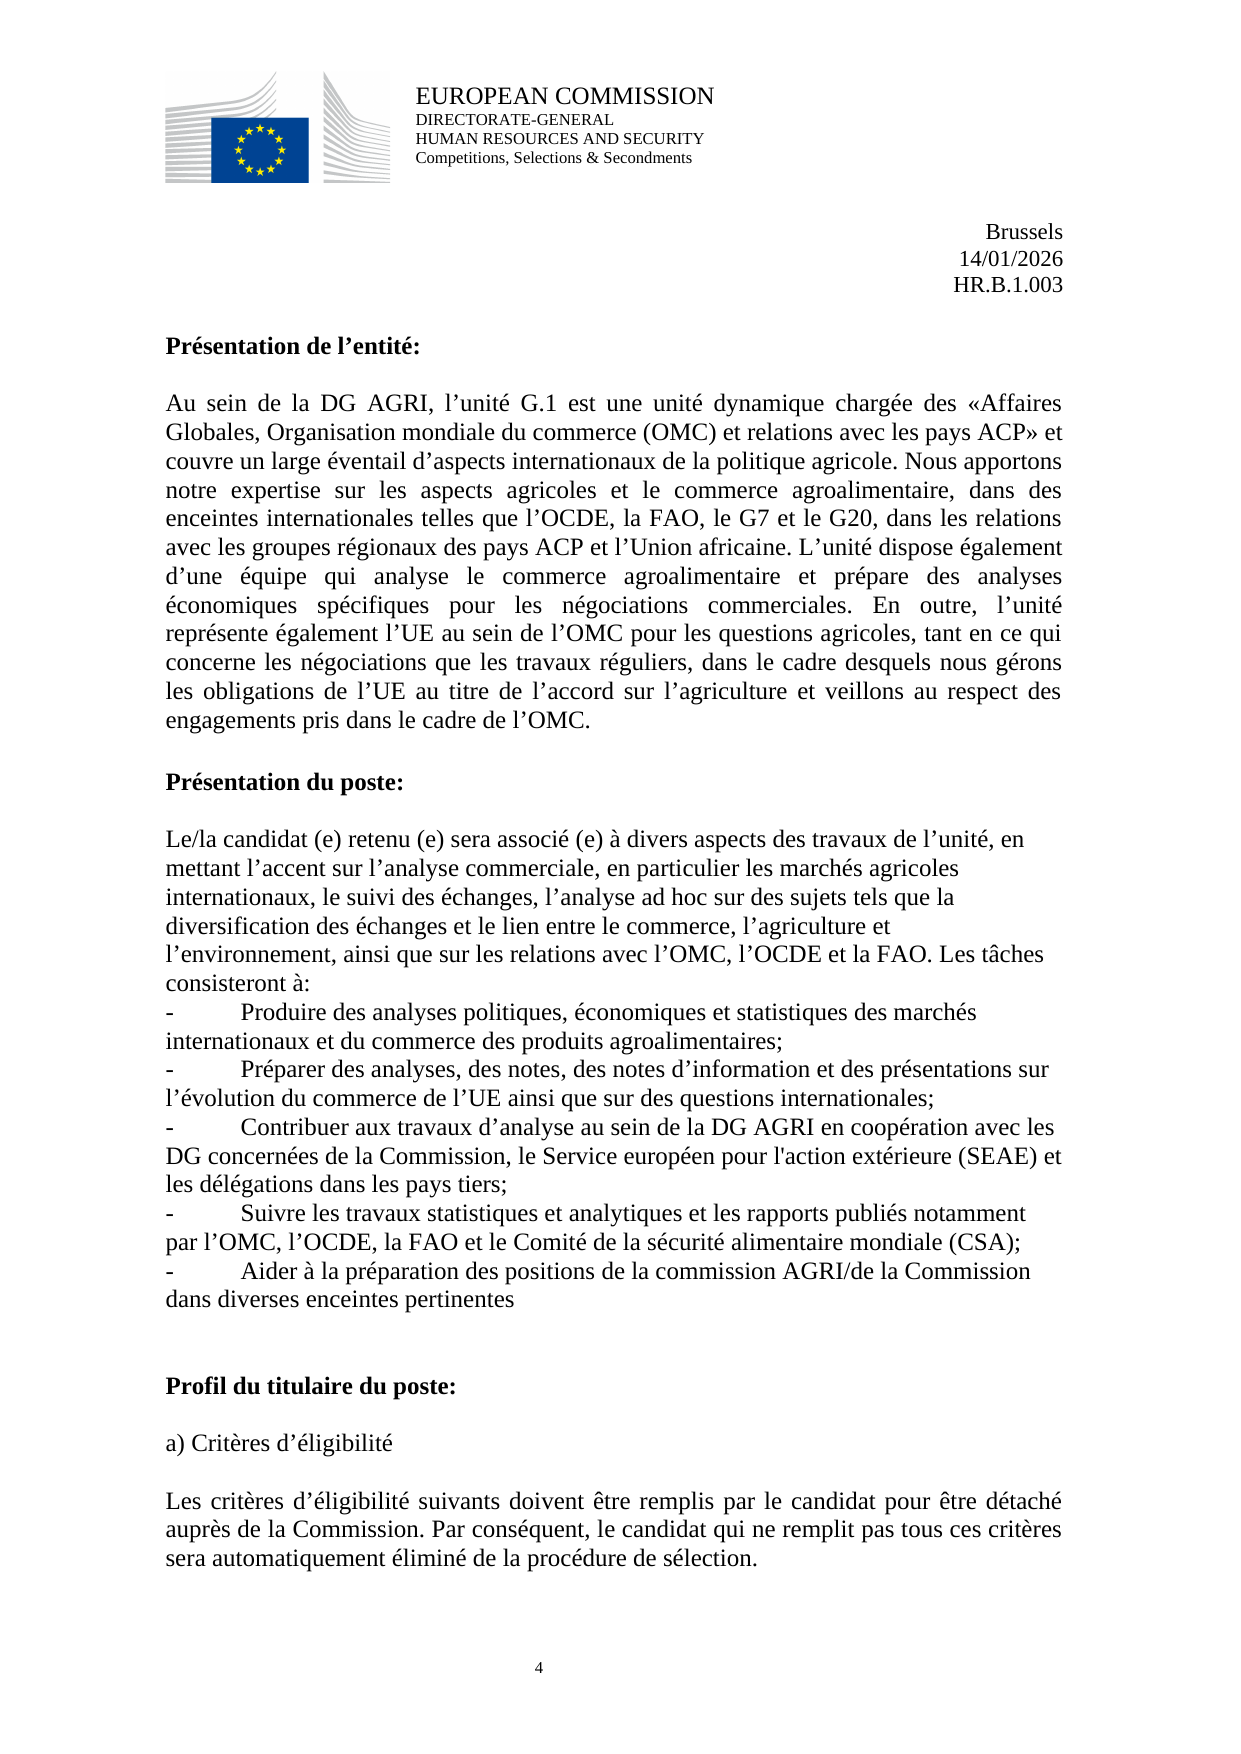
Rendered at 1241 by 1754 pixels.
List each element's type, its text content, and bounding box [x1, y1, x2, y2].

text Les critères d’éligibilité suivants doivent être remplis par le candidat pour être détaché auprès de la Commission. Par conséquent, le candidat qui ne remplit pas tous ces critères sera automatiquement éliminé de la procédure de sélection. [165, 1486, 1063, 1572]
text HR.B.1.003 [165, 271, 1063, 297]
text - Aider à la préparation des positions de la commission AGRI/de la Commission dans diverses enceintes pertinentes [165, 1256, 1063, 1313]
text Présentation du poste: [165, 767, 1063, 796]
text 14/01/2026 [165, 245, 1063, 271]
text Au sein de la DG AGRI, l’unité G.1 est une unité dynamique chargée des «Affaires Globales, Organisation mondiale du commerce (OMC) et relations avec les pays ACP» et couvre un large éventail d’aspects internationaux de la politique agricole. Nous apportons notre expertise sur les aspects agricoles et le commerce agroalimentaire, dans des enceintes internationales telles que l’OCDE, la FAO, le G7 et le G20, dans les relations avec les groupes régionaux des pays ACP et l’Union africaine. L’unité dispose également d’une équipe qui analyse le commerce agroalimentaire et prépare des analyses économiques spécifiques pour les négociations commerciales. En outre, l’unité représente également l’UE au sein de l’OMC pour les questions agricoles, tant en ce qui concerne les négociations que les travaux réguliers, dans le cadre desquels nous gérons les obligations de l’UE au titre de l’accord sur l’agriculture et veillons au respect des engagements pris dans le cadre de l’OMC. [165, 388, 1063, 733]
picture [165, 71, 391, 183]
text - Produire des analyses politiques, économiques et statistiques des marchés internationaux et du commerce des produits agroalimentaires; [165, 997, 1063, 1054]
text Brussels [165, 134, 1063, 245]
text Présentation de l’entité: [165, 331, 1063, 360]
text a) Critères d’éligibilité [165, 1428, 1063, 1457]
text Profil du titulaire du poste: [165, 1371, 1063, 1399]
text - Suivre les travaux statistiques et analytiques et les rapports publiés notamment par l’OMC, l’OCDE, la FAO et le Comité de la sécurité alimentaire mondiale (CSA); [165, 1198, 1063, 1256]
text Le/la candidat (e) retenu (e) sera associé (e) à divers aspects des travaux de l’unité, en mettant l’accent sur l’analyse commerciale, en particulier les marchés agricoles internationaux, le suivi des échanges, l’analyse ad hoc sur des sujets tels que la diversification des échanges et le lien entre le commerce, l’agriculture et l’environnement, ainsi que sur les relations avec l’OMC, l’OCDE et la FAO. Les tâches consisteront à: [165, 824, 1063, 997]
text - Contribuer aux travaux d’analyse au sein de la DG AGRI en coopération avec les DG concernées de la Commission, le Service européen pour l'action extérieure (SEAE) et les délégations dans les pays tiers; [165, 1112, 1063, 1198]
text - Préparer des analyses, des notes, des notes d’information et des présentations sur l’évolution du commerce de l’UE ainsi que sur des questions internationales; [165, 1054, 1063, 1112]
